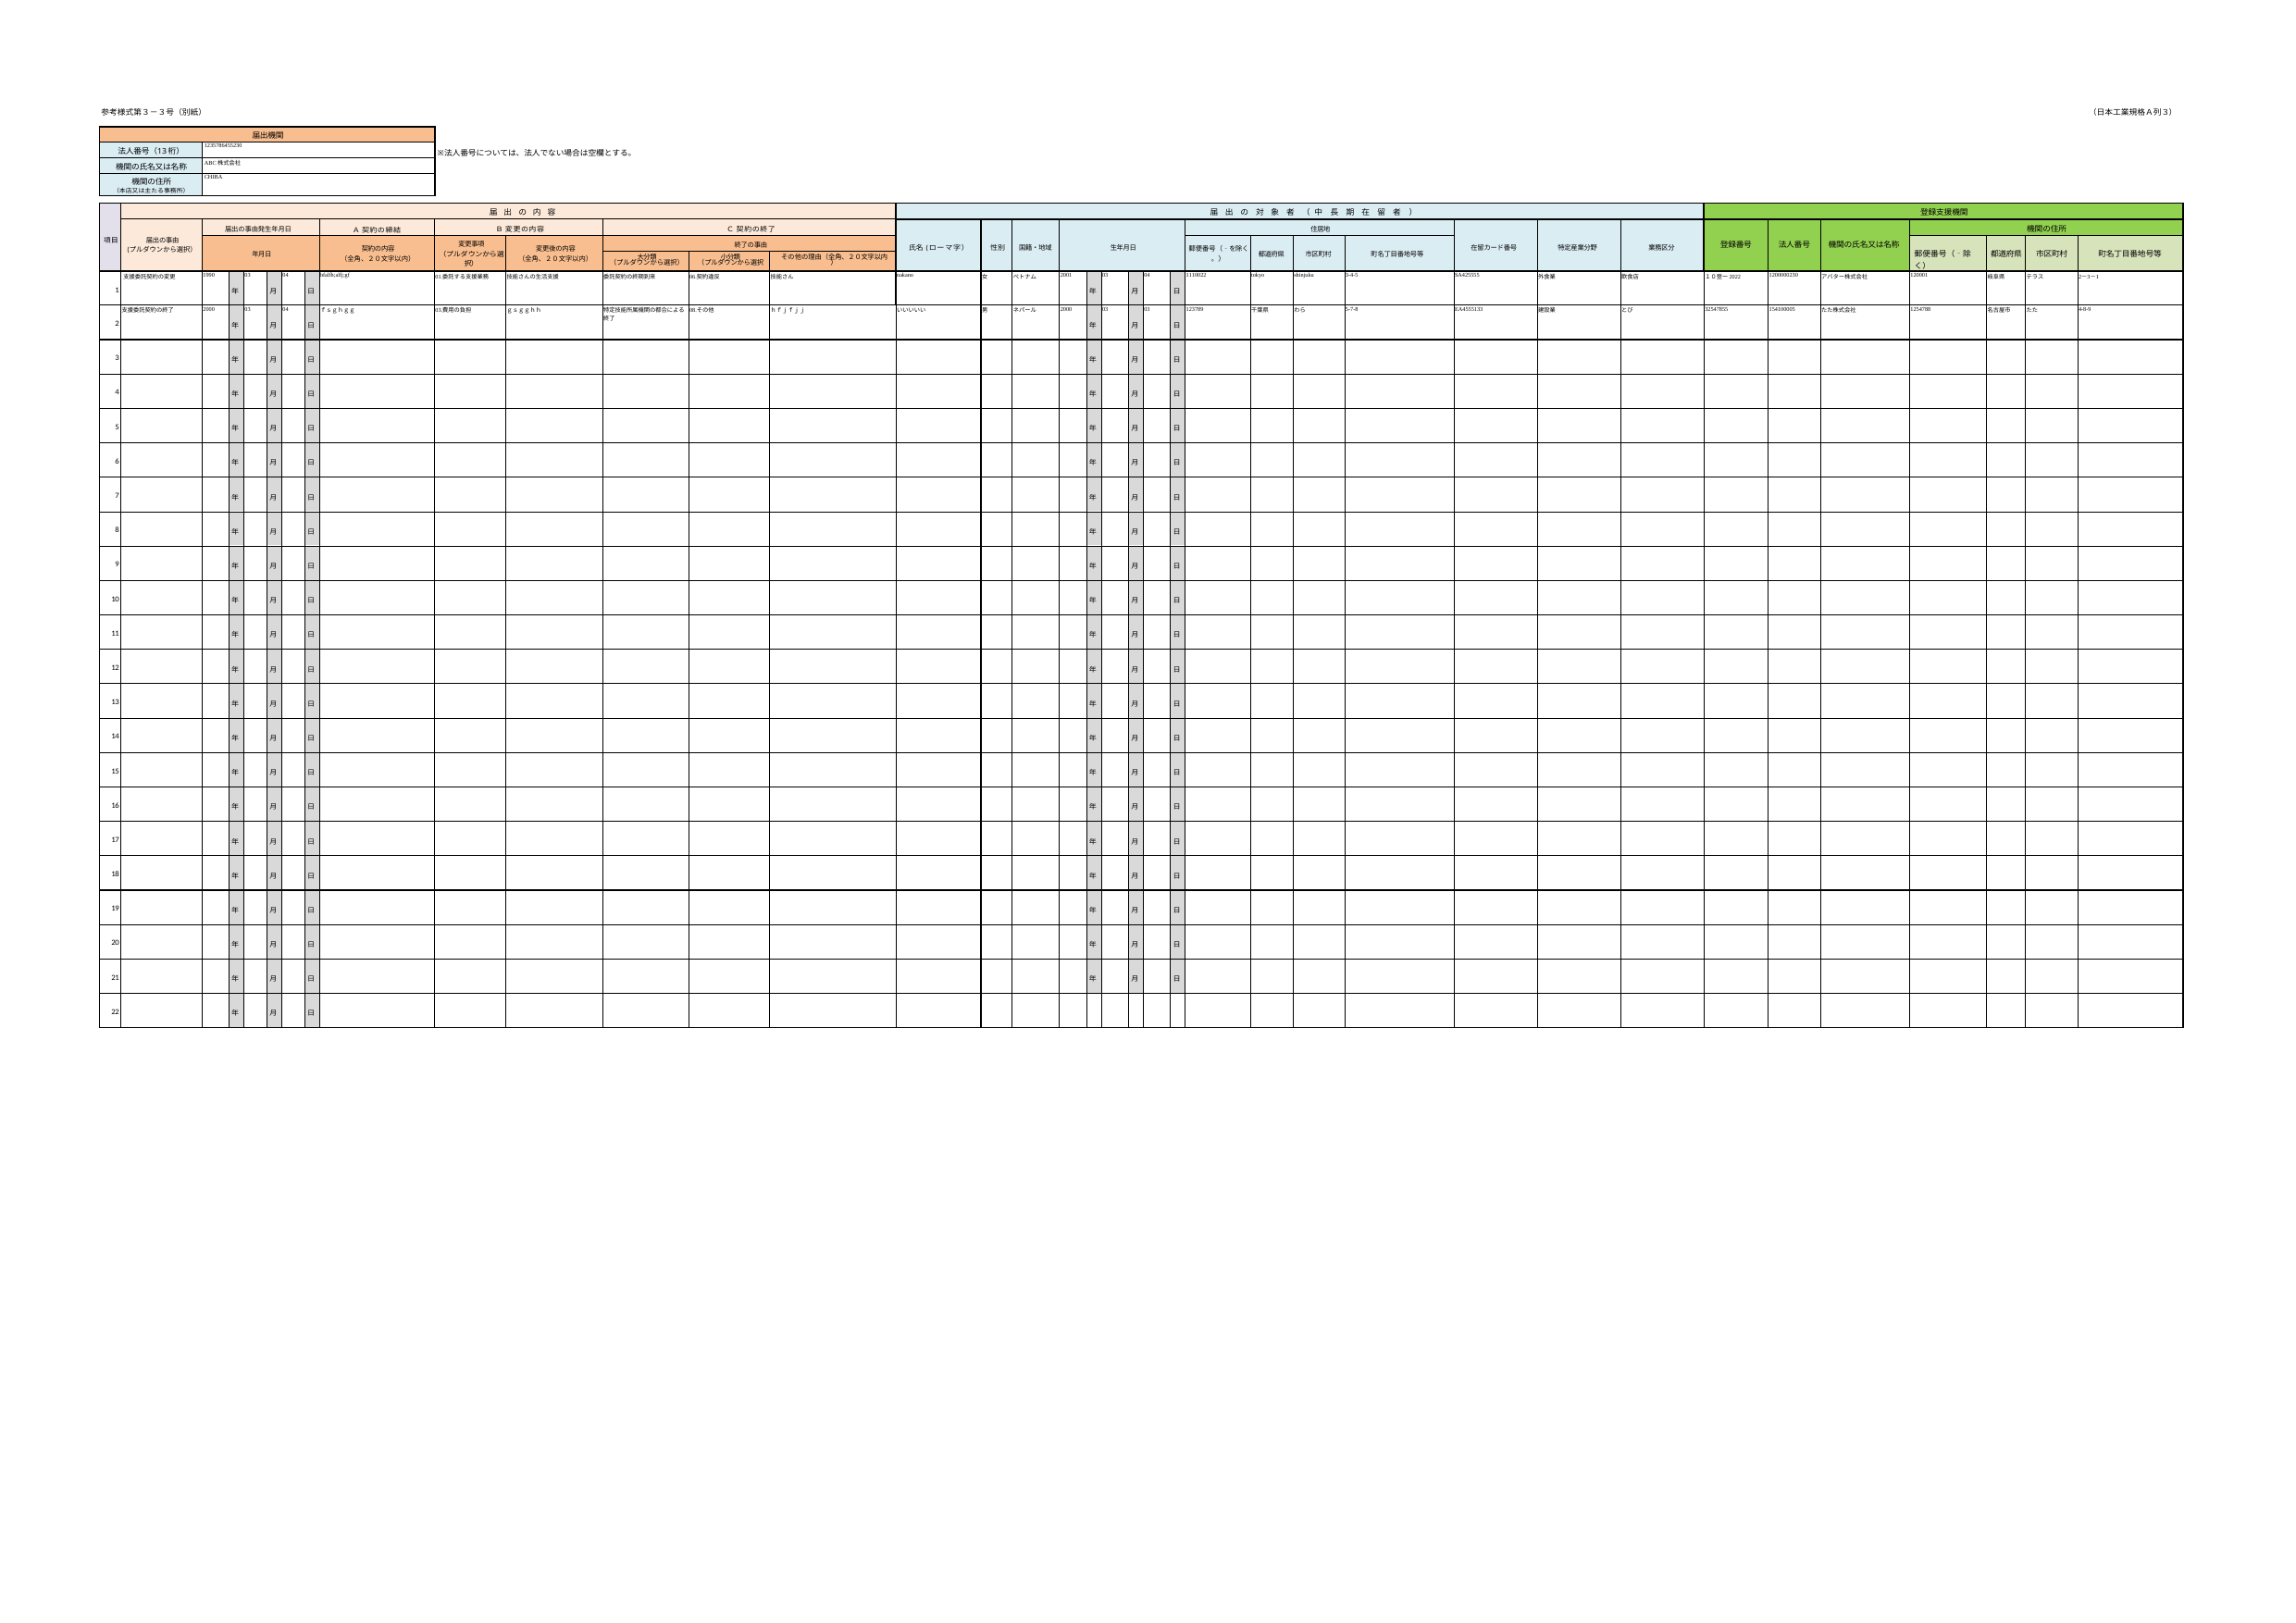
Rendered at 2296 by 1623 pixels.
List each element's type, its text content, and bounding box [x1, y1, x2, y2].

table_cell [1987, 650, 2025, 683]
table_cell [1987, 719, 2025, 752]
table_cell 月 [1129, 719, 1143, 752]
table_cell 1990 [203, 272, 229, 304]
table_cell 外食業 [1538, 272, 1620, 304]
table_cell 月 [267, 341, 281, 374]
table_cell [1012, 513, 1059, 545]
table_cell [897, 960, 980, 993]
table_cell [244, 375, 267, 408]
table_cell [1102, 615, 1128, 649]
table_cell [1705, 753, 1768, 787]
table_cell 年 [1087, 925, 1101, 959]
table_cell [506, 787, 602, 821]
table_cell EA4555133 [1455, 305, 1537, 339]
table_cell [506, 409, 602, 442]
table_cell [1538, 856, 1620, 889]
table_cell tokyo [1251, 272, 1293, 304]
table_cell [244, 615, 267, 649]
table_cell [1185, 787, 1250, 821]
table_cell [1769, 650, 1820, 683]
table_cell [1185, 375, 1250, 408]
table_cell [2079, 477, 2182, 511]
table_cell 日 [305, 477, 319, 511]
table_cell [203, 753, 229, 787]
table_cell [1769, 341, 1820, 374]
table_cell 年 [230, 650, 243, 683]
table_cell [689, 650, 769, 683]
table_cell [1346, 581, 1454, 614]
table_cell [603, 513, 689, 545]
table_cell [982, 409, 1011, 442]
table_cell [1621, 753, 1704, 787]
table_cell [1910, 477, 1986, 511]
table_cell [689, 513, 769, 545]
table_cell [282, 581, 304, 614]
table_cell [1012, 375, 1059, 408]
table_cell [1821, 443, 1909, 477]
table_cell [1060, 443, 1086, 477]
table_cell [1144, 615, 1170, 649]
table_cell 月 [1129, 341, 1143, 374]
table_cell [1821, 856, 1909, 889]
table_cell [1910, 891, 1986, 924]
table_cell [1346, 822, 1454, 855]
table_cell 年 [1087, 409, 1101, 442]
table_cell 日 [305, 994, 319, 1027]
table_cell 2 [100, 305, 120, 339]
table_cell [1769, 477, 1820, 511]
table_cell [1346, 650, 1454, 683]
table_cell [1538, 891, 1620, 924]
table_cell [320, 684, 434, 718]
table_cell [244, 513, 267, 545]
table_cell [603, 822, 689, 855]
table_cell [320, 787, 434, 821]
table_cell [1621, 891, 1704, 924]
table_cell [1012, 856, 1059, 889]
table_cell [1910, 994, 1986, 1027]
table_cell [689, 477, 769, 511]
table_cell 日 [1171, 305, 1185, 339]
table_cell 町名丁目番地号等 [2079, 236, 2182, 270]
table_cell 日 [1171, 581, 1185, 614]
table_cell [203, 650, 229, 683]
table_cell [1821, 220, 1909, 235]
table_cell [1705, 891, 1768, 924]
table_cell [1144, 753, 1170, 787]
table_cell [1538, 547, 1620, 580]
table_cell 技能さん [770, 272, 895, 304]
table_cell 月 [1129, 891, 1143, 924]
table_cell [1060, 650, 1086, 683]
table_cell [1251, 856, 1293, 889]
table_cell [1185, 856, 1250, 889]
table_cell [2079, 891, 2182, 924]
table_cell [1769, 615, 1820, 649]
table_cell [1910, 856, 1986, 889]
table_cell [1455, 684, 1537, 718]
table_cell 01.委託する支援業務 [435, 272, 505, 304]
table_cell 年 [1087, 684, 1101, 718]
table_cell [244, 891, 267, 924]
table_cell [506, 547, 602, 580]
table_cell 月 [267, 409, 281, 442]
table_cell [1102, 650, 1128, 683]
table_cell [1455, 581, 1537, 614]
table_cell [282, 719, 304, 752]
table_cell [1060, 615, 1086, 649]
table_cell [1294, 477, 1345, 511]
table_cell [770, 719, 896, 752]
table_cell 月 [267, 547, 281, 580]
table_cell [1538, 443, 1620, 477]
table_cell [2026, 960, 2078, 993]
table_cell 特定技能所属機関の都合による終了 [603, 305, 689, 339]
table_cell [435, 822, 505, 855]
table_cell [1060, 341, 1086, 374]
table_cell 日 [1171, 822, 1185, 855]
table_cell [897, 375, 980, 408]
table_cell [282, 650, 304, 683]
table_cell [320, 753, 434, 787]
table_cell [1821, 719, 1909, 752]
table_cell [1012, 615, 1059, 649]
table_cell [506, 477, 602, 511]
table_cell [506, 615, 602, 649]
table_cell [1294, 925, 1345, 959]
table_cell [203, 960, 229, 993]
table_cell [1910, 650, 1986, 683]
table_cell [1012, 753, 1059, 787]
table_cell [689, 684, 769, 718]
table_cell [770, 960, 896, 993]
table_cell [1821, 581, 1909, 614]
table_cell [1705, 615, 1768, 649]
table_cell [689, 719, 769, 752]
table_cell [1185, 960, 1250, 993]
table_cell [2026, 615, 2078, 649]
table_cell [1251, 994, 1293, 1027]
table_cell [1621, 375, 1704, 408]
table_cell [282, 375, 304, 408]
table_cell [1769, 684, 1820, 718]
table_cell [1144, 409, 1170, 442]
table_cell [1455, 547, 1537, 580]
table_cell [1251, 477, 1293, 511]
table_cell [1910, 960, 1986, 993]
table_cell [1251, 375, 1293, 408]
table_cell 月 [267, 822, 281, 855]
table_cell [1060, 375, 1086, 408]
table_cell 日 [305, 305, 319, 339]
table_cell [982, 684, 1011, 718]
table_cell [982, 513, 1011, 545]
table_cell [1621, 409, 1704, 442]
table_cell 月 [1129, 443, 1143, 477]
table_cell 日 [305, 375, 319, 408]
table_cell 11 [100, 615, 120, 649]
table_cell [1012, 581, 1059, 614]
table_cell 月 [267, 615, 281, 649]
table_cell [1060, 477, 1086, 511]
table_cell [1769, 960, 1820, 993]
table_cell [1821, 477, 1909, 511]
table_cell [320, 822, 434, 855]
table_cell [1185, 409, 1250, 442]
table_cell [435, 409, 505, 442]
table_cell [1455, 891, 1537, 924]
table_cell [689, 891, 769, 924]
table_cell ネパール [1012, 305, 1059, 339]
table_cell [603, 753, 689, 787]
table_cell [1012, 994, 1059, 1027]
table_cell [1621, 581, 1704, 614]
table_cell [1346, 787, 1454, 821]
table_cell [1294, 513, 1345, 545]
table_cell [1769, 220, 1820, 235]
table_cell [770, 787, 896, 821]
table_cell 154100005 [1769, 305, 1820, 339]
table_cell [244, 547, 267, 580]
table_cell いいいいい [897, 305, 980, 339]
table_cell [1102, 375, 1128, 408]
table_cell [2026, 994, 2078, 1027]
table_cell [689, 375, 769, 408]
table_cell 月 [267, 513, 281, 545]
table_cell [1621, 719, 1704, 752]
table_cell [1251, 547, 1293, 580]
table_cell [2079, 341, 2182, 374]
table_cell [1821, 547, 1909, 580]
table_cell [1294, 409, 1345, 442]
table_cell [897, 684, 980, 718]
table_cell 市区町村 [1294, 236, 1345, 270]
table_cell [1621, 822, 1704, 855]
table_cell 年 [1087, 341, 1101, 374]
table_cell [1102, 684, 1128, 718]
table_cell [1102, 341, 1128, 374]
table_cell [603, 443, 689, 477]
table_cell [1294, 719, 1345, 752]
table_cell 年 [230, 341, 243, 374]
table_cell 年 [230, 994, 243, 1027]
table_cell [1821, 787, 1909, 821]
table_cell [897, 615, 980, 649]
table_cell [1769, 409, 1820, 442]
table_cell 日 [1171, 960, 1185, 993]
table_cell [1769, 513, 1820, 545]
table_cell 年 [230, 305, 243, 339]
table_cell [1455, 719, 1537, 752]
table_cell [1910, 513, 1986, 545]
table_cell [1769, 891, 1820, 924]
table_cell [1102, 960, 1128, 993]
table_cell [121, 513, 202, 545]
table_cell 日 [1171, 856, 1185, 889]
table_cell 月 [1129, 581, 1143, 614]
table_cell [1821, 925, 1909, 959]
table_cell [1769, 753, 1820, 787]
table_cell 月 [1129, 753, 1143, 787]
table_cell [320, 960, 434, 993]
table_cell [203, 443, 229, 477]
table_cell 2000 [1060, 305, 1086, 339]
table_cell 登録番号 [1705, 235, 1768, 270]
table_cell 国籍・地域 [1012, 220, 1059, 270]
table_cell [1060, 753, 1086, 787]
table_cell 14 [100, 719, 120, 752]
table_cell [689, 994, 769, 1027]
table_cell [1171, 994, 1185, 1027]
table_header 届 出 の 内 容 [121, 204, 895, 218]
table_cell [1769, 822, 1820, 855]
table_cell 5 [100, 409, 120, 442]
table_cell [1538, 477, 1620, 511]
table_cell 04 [1144, 272, 1170, 304]
table_cell 法人番号（13桁） [100, 142, 202, 157]
table_cell 日 [1171, 375, 1185, 408]
table_cell 04 [282, 305, 304, 339]
table_cell 変更事項 （プルダウンから選択） [435, 236, 505, 270]
table_cell [1987, 822, 2025, 855]
table_cell 機関の住所 （本店又は主たる事務所） [100, 174, 202, 195]
table_cell [1705, 477, 1768, 511]
table_cell [1769, 547, 1820, 580]
table_cell 月 [1129, 375, 1143, 408]
table_cell [1012, 409, 1059, 442]
table_cell [897, 477, 980, 511]
table_cell [320, 513, 434, 545]
table_cell [1294, 341, 1345, 374]
table_cell 3 [100, 341, 120, 374]
table_cell [689, 960, 769, 993]
table_cell [982, 477, 1011, 511]
table_cell [1987, 856, 2025, 889]
table_cell [1910, 409, 1986, 442]
table_cell [1705, 719, 1768, 752]
table_cell [1769, 925, 1820, 959]
table_cell [320, 615, 434, 649]
table_cell [320, 409, 434, 442]
table_cell [1987, 615, 2025, 649]
table_cell アバター株式会社 [1821, 272, 1909, 304]
table_cell 19 [100, 891, 120, 924]
table_cell [1144, 856, 1170, 889]
table_cell [1455, 994, 1537, 1027]
table_cell [1769, 375, 1820, 408]
table_cell ABC株式会社 [203, 158, 434, 173]
table_cell [1346, 719, 1454, 752]
table_cell [2026, 719, 2078, 752]
table_cell [1455, 787, 1537, 821]
table_cell １０登ー2022 [1705, 272, 1768, 304]
table_cell [1346, 891, 1454, 924]
table_cell [203, 925, 229, 959]
table_cell [435, 581, 505, 614]
table_cell 日 [305, 272, 319, 304]
table_cell [603, 581, 689, 614]
table_cell 年 [1087, 547, 1101, 580]
table_cell 03 [244, 272, 267, 304]
table_cell 日 [305, 581, 319, 614]
table_cell [1060, 822, 1086, 855]
table_cell [1538, 409, 1620, 442]
table_cell [2079, 856, 2182, 889]
table_cell 年 [1087, 615, 1101, 649]
table_cell [1538, 581, 1620, 614]
table_cell [121, 581, 202, 614]
table_cell [203, 891, 229, 924]
table_cell 日 [305, 891, 319, 924]
table_cell [1144, 925, 1170, 959]
table_cell [1087, 994, 1101, 1027]
table_cell [435, 650, 505, 683]
table_cell 年 [230, 787, 243, 821]
table_cell [244, 650, 267, 683]
table_cell 支援委託契約の終了 [121, 305, 202, 339]
table_cell [1346, 375, 1454, 408]
table_cell [121, 409, 202, 442]
table_cell [1346, 409, 1454, 442]
table_cell [1621, 650, 1704, 683]
table_cell 日 [305, 719, 319, 752]
table_cell [1910, 822, 1986, 855]
table_cell 都道府県 [1987, 236, 2025, 270]
table_cell 女 [982, 272, 1011, 304]
table_cell 03 [1102, 272, 1128, 304]
table_cell 123789 [1185, 305, 1250, 339]
table_cell [506, 856, 602, 889]
table_cell [1185, 443, 1250, 477]
table_cell [244, 960, 267, 993]
table_cell 08.その他 [689, 305, 769, 339]
table_cell [1910, 443, 1986, 477]
table_cell 年 [230, 684, 243, 718]
table_cell 年 [1087, 753, 1101, 787]
table_cell [1251, 787, 1293, 821]
table_cell [1012, 650, 1059, 683]
table_cell [244, 409, 267, 442]
table_cell [2079, 547, 2182, 580]
table_cell 月 [267, 787, 281, 821]
table_cell [770, 375, 896, 408]
table_cell [1987, 960, 2025, 993]
table_cell [1251, 684, 1293, 718]
table_cell [506, 443, 602, 477]
table_cell [770, 994, 896, 1027]
table_cell 市区町村 [2026, 236, 2078, 270]
table_cell [1185, 994, 1250, 1027]
table_cell [1185, 719, 1250, 752]
table_cell [897, 581, 980, 614]
table_cell [1144, 822, 1170, 855]
table_cell [2026, 925, 2078, 959]
table_cell [506, 822, 602, 855]
table_cell [603, 341, 689, 374]
table_cell [1012, 822, 1059, 855]
table_cell [506, 994, 602, 1027]
table_header 項目 [100, 204, 120, 270]
table_cell [121, 925, 202, 959]
table_cell [770, 856, 896, 889]
table_cell [1538, 787, 1620, 821]
table_cell [1538, 341, 1620, 374]
table_cell [2079, 753, 2182, 787]
table_cell [770, 891, 896, 924]
table_cell [1821, 615, 1909, 649]
table_cell [1294, 891, 1345, 924]
table_cell [1455, 513, 1537, 545]
table_cell 32547855 [1705, 305, 1768, 339]
table_cell [1455, 650, 1537, 683]
table_cell [1060, 994, 1086, 1027]
table_cell [244, 684, 267, 718]
table_cell [1251, 753, 1293, 787]
table_cell [1705, 822, 1768, 855]
table_cell 日 [1171, 925, 1185, 959]
table_cell [1621, 960, 1704, 993]
table_cell [121, 341, 202, 374]
table_cell 月 [267, 960, 281, 993]
table_cell テラス [2026, 272, 2078, 304]
table_cell 2000 [203, 305, 229, 339]
table_cell [244, 753, 267, 787]
table_cell [1621, 684, 1704, 718]
table_cell [1821, 994, 1909, 1027]
table_cell [1251, 719, 1293, 752]
table_cell [203, 719, 229, 752]
table_cell [603, 375, 689, 408]
table_cell [1251, 581, 1293, 614]
table_cell [1144, 960, 1170, 993]
table_cell [1455, 925, 1537, 959]
table_cell [1294, 547, 1345, 580]
table_cell [1102, 409, 1128, 442]
table_cell [1144, 994, 1170, 1027]
table_cell 日 [305, 753, 319, 787]
table_cell [1251, 891, 1293, 924]
table_cell 月 [1129, 272, 1143, 304]
table_cell 10 [100, 581, 120, 614]
table_cell [1621, 994, 1704, 1027]
table_cell 月 [267, 719, 281, 752]
table_cell [282, 994, 304, 1027]
table_cell [435, 994, 505, 1027]
table_cell 年 [230, 891, 243, 924]
table_cell 日 [1171, 650, 1185, 683]
table_cell 月 [1129, 925, 1143, 959]
table_cell [1821, 822, 1909, 855]
table_cell [435, 615, 505, 649]
table_cell [435, 477, 505, 511]
table_cell [1455, 856, 1537, 889]
table_cell 2－3－1 [2079, 272, 2182, 304]
table_cell [1102, 477, 1128, 511]
table_cell 3-4-5 [1346, 272, 1454, 304]
table_cell [1455, 960, 1537, 993]
table_cell 日 [1171, 719, 1185, 752]
table_cell 日 [305, 822, 319, 855]
table_cell [689, 856, 769, 889]
table_cell [1821, 375, 1909, 408]
table_cell 年 [230, 547, 243, 580]
table_cell 岐阜県 [1987, 272, 2025, 304]
table_cell [1621, 477, 1704, 511]
table_cell 支援委託契約の変更 [121, 272, 202, 304]
table_cell [2079, 443, 2182, 477]
table_cell [1621, 513, 1704, 545]
table_cell 委託契約の終期到来 [603, 272, 689, 304]
table_cell [1012, 787, 1059, 821]
table_cell CHIBA [203, 174, 434, 195]
table_cell [1251, 341, 1293, 374]
table_header 届出機関 [100, 128, 434, 142]
table_cell [282, 753, 304, 787]
table_cell nakano [897, 272, 980, 304]
table_cell 届出の事由 (プルダウンから選択） [121, 235, 202, 270]
table_cell [282, 547, 304, 580]
table_cell [770, 477, 896, 511]
table_cell 15 [100, 753, 120, 787]
table_cell SA425555 [1455, 272, 1537, 304]
table_cell [1102, 513, 1128, 545]
table_cell [1621, 925, 1704, 959]
table_cell [1346, 443, 1454, 477]
table_header 届 出 の 対 象 者 （ 中 長 期 在 留 者 ） [897, 204, 1703, 218]
table_cell [1060, 719, 1086, 752]
table_cell [1987, 684, 2025, 718]
table_cell [982, 547, 1011, 580]
table_cell 年 [230, 615, 243, 649]
table_cell [770, 581, 896, 614]
table_cell shinjuku [1294, 272, 1345, 304]
table_cell [2079, 513, 2182, 545]
table_cell [1705, 925, 1768, 959]
table_cell 9 [100, 547, 120, 580]
table_header ※法人番号については、法人でない場合は空欄とする。 [436, 126, 646, 195]
table_cell [897, 787, 980, 821]
table_cell [320, 925, 434, 959]
table_cell [982, 341, 1011, 374]
table_cell [770, 443, 896, 477]
table_cell 日 [1171, 787, 1185, 821]
table_cell [2079, 719, 2182, 752]
table_cell [897, 822, 980, 855]
table_cell 日 [1171, 477, 1185, 511]
table_cell [1185, 925, 1250, 959]
table_cell 17 [100, 822, 120, 855]
table_cell [897, 753, 980, 787]
table_cell 日 [1171, 684, 1185, 718]
table_cell [203, 477, 229, 511]
table_cell [1538, 650, 1620, 683]
table_cell [244, 822, 267, 855]
table_cell 月 [267, 856, 281, 889]
table_cell [1144, 443, 1170, 477]
table_cell [770, 684, 896, 718]
table_cell [282, 409, 304, 442]
table_cell [1346, 684, 1454, 718]
table_cell [1455, 753, 1537, 787]
table_cell [1185, 753, 1250, 787]
table_cell [603, 925, 689, 959]
table_cell 6 [100, 443, 120, 477]
table_cell [2026, 650, 2078, 683]
table_cell ベトナム [1012, 272, 1059, 304]
table_cell 日 [1171, 272, 1185, 304]
table_cell [2026, 753, 2078, 787]
table_cell [2079, 375, 2182, 408]
table_cell [320, 477, 434, 511]
table_cell [770, 409, 896, 442]
table_cell [982, 856, 1011, 889]
table_cell [1251, 822, 1293, 855]
table_cell 月 [267, 305, 281, 339]
table_cell [1769, 443, 1820, 477]
table_cell [1102, 925, 1128, 959]
table_cell [2026, 477, 2078, 511]
table_cell [1060, 787, 1086, 821]
table_cell [1346, 925, 1454, 959]
table_cell [897, 547, 980, 580]
table_cell [689, 753, 769, 787]
table_cell [689, 925, 769, 959]
table_cell ｈｆｊｆｊｊ [770, 305, 896, 339]
table_cell 20 [100, 925, 120, 959]
table_cell [1821, 513, 1909, 545]
table_cell [603, 684, 689, 718]
table_cell [1910, 753, 1986, 787]
table_cell [1987, 994, 2025, 1027]
table_cell [2026, 443, 2078, 477]
table_cell [1705, 220, 1768, 235]
table_cell [506, 960, 602, 993]
table_cell [770, 822, 896, 855]
table_cell [1346, 856, 1454, 889]
table_cell [897, 925, 980, 959]
table_cell [2079, 409, 2182, 442]
table_cell [1705, 684, 1768, 718]
table_cell ｆｓｇｈｇｇ [320, 305, 434, 339]
table_cell [1102, 581, 1128, 614]
table_cell [121, 375, 202, 408]
table_cell [1144, 719, 1170, 752]
table_cell [1538, 822, 1620, 855]
table_cell 1235786455230 [203, 142, 434, 157]
table_cell [1144, 684, 1170, 718]
table_cell 7 [100, 477, 120, 511]
table_cell [1987, 513, 2025, 545]
table_cell [1705, 960, 1768, 993]
table_cell [506, 650, 602, 683]
table_cell 年 [1087, 719, 1101, 752]
table_cell [1705, 994, 1768, 1027]
table_cell 月 [1129, 547, 1143, 580]
table_cell 03 [1144, 305, 1170, 339]
table_cell [2026, 409, 2078, 442]
table_cell [770, 547, 896, 580]
table_cell 月 [267, 477, 281, 511]
table_cell [2026, 891, 2078, 924]
table_cell [1987, 925, 2025, 959]
table_cell 月 [1129, 615, 1143, 649]
table_cell 月 [1129, 650, 1143, 683]
table_cell [1821, 960, 1909, 993]
table_cell [244, 994, 267, 1027]
table_cell [203, 856, 229, 889]
table_cell [121, 219, 202, 235]
table_cell 特定産業分野 [1538, 220, 1620, 270]
table_cell [1455, 375, 1537, 408]
table_cell [689, 341, 769, 374]
table_cell [1346, 477, 1454, 511]
table_cell [603, 650, 689, 683]
table_cell [1102, 443, 1128, 477]
table_cell 年 [1087, 477, 1101, 511]
table_cell [1987, 477, 2025, 511]
table_cell [982, 994, 1011, 1027]
table_cell 日 [305, 615, 319, 649]
table_cell [1821, 341, 1909, 374]
table_cell [320, 341, 434, 374]
table_cell [1060, 513, 1086, 545]
table_cell [1705, 341, 1768, 374]
table_cell [1621, 443, 1704, 477]
table_cell [506, 753, 602, 787]
table_cell [121, 856, 202, 889]
table_cell [2079, 960, 2182, 993]
table_cell [1144, 341, 1170, 374]
table_cell [203, 409, 229, 442]
table_cell [1987, 341, 2025, 374]
table_cell [1455, 341, 1537, 374]
table_cell [1621, 615, 1704, 649]
table_cell [1987, 547, 2025, 580]
table_cell [1987, 443, 2025, 477]
table_cell 月 [267, 650, 281, 683]
table_cell [1910, 787, 1986, 821]
table_cell [320, 443, 434, 477]
table_cell 年 [230, 443, 243, 477]
table_cell 03 [244, 305, 267, 339]
table_cell [1987, 787, 2025, 821]
table_cell 月 [267, 684, 281, 718]
table_cell [1910, 581, 1986, 614]
table_cell [1705, 787, 1768, 821]
table_cell 年 [1087, 305, 1101, 339]
table_cell [1294, 375, 1345, 408]
table_cell [203, 684, 229, 718]
table_cell [1251, 615, 1293, 649]
table_cell たた株式会社 [1821, 305, 1909, 339]
table_cell 年 [1087, 513, 1101, 545]
table_cell [689, 409, 769, 442]
table_cell [1538, 994, 1620, 1027]
table_cell bfalfh;alfj;gf [320, 272, 434, 304]
table_cell [1705, 375, 1768, 408]
table_cell [1538, 684, 1620, 718]
table_cell [282, 341, 304, 374]
table_cell [2079, 994, 2182, 1027]
table_cell 月 [1129, 960, 1143, 993]
table_cell [244, 477, 267, 511]
table_cell [897, 513, 980, 545]
table_cell 月 [267, 375, 281, 408]
table_cell [1102, 719, 1128, 752]
table_cell 22 [100, 994, 120, 1027]
table_cell [506, 684, 602, 718]
table_cell [244, 341, 267, 374]
table_cell [435, 891, 505, 924]
table_cell 年 [1087, 375, 1101, 408]
table_cell わら [1294, 305, 1345, 339]
table_cell [282, 925, 304, 959]
table_cell [435, 856, 505, 889]
table_cell 年 [230, 409, 243, 442]
table_cell [244, 443, 267, 477]
table_cell [2026, 684, 2078, 718]
table_cell [435, 960, 505, 993]
table_cell [1294, 684, 1345, 718]
table_cell [689, 443, 769, 477]
table_cell [1705, 409, 1768, 442]
table_cell [1294, 960, 1345, 993]
table_cell 年 [230, 513, 243, 545]
table_cell [203, 547, 229, 580]
table_cell [897, 409, 980, 442]
table_cell [1185, 822, 1250, 855]
table_cell [506, 719, 602, 752]
table_cell 生年月日 [1060, 220, 1185, 270]
table_cell 年 [230, 960, 243, 993]
table_cell 月 [1129, 409, 1143, 442]
table_cell [435, 341, 505, 374]
table_cell [1294, 822, 1345, 855]
table_cell [1012, 443, 1059, 477]
table_cell [982, 375, 1011, 408]
table_cell [1705, 443, 1768, 477]
table_cell 年 [230, 375, 243, 408]
table_cell [2026, 581, 2078, 614]
table_cell 06.契約違反 [689, 272, 769, 304]
table_cell [121, 960, 202, 993]
table_cell [121, 719, 202, 752]
table_cell 年 [230, 581, 243, 614]
table_cell [1538, 375, 1620, 408]
table_cell [1821, 891, 1909, 924]
table_cell [121, 822, 202, 855]
table_cell [282, 960, 304, 993]
table_cell [203, 822, 229, 855]
table_cell [770, 341, 896, 374]
table_cell Ａ 契約の締結 [320, 219, 434, 235]
table_cell [1294, 443, 1345, 477]
table_cell [1455, 477, 1537, 511]
table_cell 年 [230, 822, 243, 855]
table_cell 8 [100, 513, 120, 545]
table_cell 月 [1129, 822, 1143, 855]
table_cell [1769, 994, 1820, 1027]
table_cell [1060, 925, 1086, 959]
table_cell [2026, 375, 2078, 408]
table_cell [982, 650, 1011, 683]
table_cell [506, 513, 602, 545]
table_cell [244, 925, 267, 959]
table_cell [982, 891, 1011, 924]
table_cell 年 [230, 272, 243, 304]
table_cell 日 [305, 409, 319, 442]
table_cell 年 [1087, 272, 1101, 304]
table_cell 5-7-8 [1346, 305, 1454, 339]
table_cell [1346, 513, 1454, 545]
table_cell 日 [1171, 615, 1185, 649]
table_cell [1251, 650, 1293, 683]
table_cell [1012, 547, 1059, 580]
table_cell [1455, 443, 1537, 477]
table_cell [203, 787, 229, 821]
table_cell [121, 891, 202, 924]
table_cell ｇｓｇｇｈｈ [506, 305, 602, 339]
table_cell 機関の住所 [1910, 220, 2182, 235]
table_cell [244, 787, 267, 821]
table_cell [689, 822, 769, 855]
table_cell [2079, 822, 2182, 855]
table_cell [1910, 925, 1986, 959]
table_cell [121, 650, 202, 683]
table_cell [1294, 753, 1345, 787]
table_cell 日 [1171, 409, 1185, 442]
table_cell [1346, 615, 1454, 649]
table_cell [320, 994, 434, 1027]
table_cell 機関の氏名又は名称 [100, 158, 202, 173]
table_cell [1012, 925, 1059, 959]
table_cell 業務区分 [1621, 220, 1703, 270]
table_cell 日 [1171, 513, 1185, 545]
table_cell [1102, 891, 1128, 924]
table_cell 名古屋市 [1987, 305, 2025, 339]
table_cell [1185, 513, 1250, 545]
table_cell [435, 787, 505, 821]
table_cell [1455, 409, 1537, 442]
table_cell [1251, 513, 1293, 545]
table_cell [1102, 994, 1128, 1027]
table_cell [689, 581, 769, 614]
table_cell [1185, 547, 1250, 580]
table_cell [2026, 856, 2078, 889]
table_cell [1455, 615, 1537, 649]
table_cell 日 [305, 684, 319, 718]
table_cell 年 [1087, 960, 1101, 993]
table_cell [121, 443, 202, 477]
table_cell [1538, 960, 1620, 993]
table_cell [1144, 787, 1170, 821]
table_cell 年 [1087, 822, 1101, 855]
table_cell [897, 994, 980, 1027]
table_cell 住居地 [1185, 220, 1454, 235]
table_cell 日 [305, 960, 319, 993]
table_cell [2079, 787, 2182, 821]
table_cell [203, 513, 229, 545]
table_cell 千葉県 [1251, 305, 1293, 339]
table_cell [1251, 443, 1293, 477]
table_cell [435, 375, 505, 408]
table_cell [121, 787, 202, 821]
table_cell [603, 477, 689, 511]
table_cell 月 [267, 925, 281, 959]
table_cell [1346, 547, 1454, 580]
table_cell [244, 719, 267, 752]
table_cell [603, 409, 689, 442]
table_cell 契約の内容 （全角、２０文字以内） [320, 236, 434, 270]
table_cell [1102, 547, 1128, 580]
table_cell Ｂ 変更の内容 [435, 219, 602, 235]
table_cell [506, 925, 602, 959]
table_cell 日 [1171, 753, 1185, 787]
table_cell 年 [230, 856, 243, 889]
table_cell 1 [100, 272, 120, 304]
table_cell [1251, 925, 1293, 959]
table_cell [982, 787, 1011, 821]
table_cell [1705, 581, 1768, 614]
table_cell 性別 [982, 220, 1011, 270]
table_cell [1012, 891, 1059, 924]
table_cell [1538, 753, 1620, 787]
table_cell [2026, 822, 2078, 855]
table_cell [1144, 477, 1170, 511]
table_cell 1254788 [1910, 305, 1986, 339]
table_cell 年 [1087, 650, 1101, 683]
table_cell 年 [1087, 787, 1101, 821]
table_cell [1346, 960, 1454, 993]
table_cell [435, 443, 505, 477]
table_cell [203, 615, 229, 649]
table_cell その他の理由（全角、２０文字以内 ） [770, 252, 895, 270]
table_cell 1200000230 [1769, 272, 1820, 304]
table_cell [603, 787, 689, 821]
table_cell 日 [1171, 443, 1185, 477]
table_cell [689, 787, 769, 821]
table_cell 在留カード番号 [1455, 220, 1537, 270]
table_cell [1346, 994, 1454, 1027]
table_cell [2026, 787, 2078, 821]
table_cell 月 [1129, 513, 1143, 545]
table_cell [1185, 650, 1250, 683]
table_cell 年 [1087, 581, 1101, 614]
table_cell [1769, 581, 1820, 614]
table_cell [982, 960, 1011, 993]
table_cell [1621, 547, 1704, 580]
table_cell [506, 891, 602, 924]
table_header 登録支援機関 [1705, 204, 2182, 218]
table_cell [1769, 719, 1820, 752]
table_cell 日 [1171, 341, 1185, 374]
table_cell [1060, 960, 1086, 993]
table_cell [506, 375, 602, 408]
table_cell [1910, 341, 1986, 374]
table_cell 郵便番号（‐除く） [1910, 236, 1986, 270]
table_cell [770, 513, 896, 545]
table_cell [770, 925, 896, 959]
table_cell [1294, 787, 1345, 821]
table_cell [1185, 341, 1250, 374]
table_cell [1185, 891, 1250, 924]
table_cell [1910, 547, 1986, 580]
table_cell 機関の氏名又は名称 [1821, 235, 1909, 270]
table_cell 月 [267, 753, 281, 787]
table_cell [1144, 547, 1170, 580]
table_cell [282, 822, 304, 855]
table_cell [121, 994, 202, 1027]
table_cell [506, 581, 602, 614]
table_cell [435, 753, 505, 787]
table_cell [1102, 856, 1128, 889]
table_cell [603, 994, 689, 1027]
table_cell 飲食店 [1621, 272, 1704, 304]
table_cell [1621, 787, 1704, 821]
table_cell [121, 615, 202, 649]
table_cell [1910, 375, 1986, 408]
table_cell [689, 615, 769, 649]
table_cell 技能さんの生活支援 [506, 272, 602, 304]
table_cell 日 [1171, 891, 1185, 924]
table_cell [897, 719, 980, 752]
table_cell [1987, 409, 2025, 442]
table_cell 月 [1129, 787, 1143, 821]
table_cell [1060, 581, 1086, 614]
table_cell 03.費用の負担 [435, 305, 505, 339]
table_cell [121, 547, 202, 580]
table_cell [1102, 787, 1128, 821]
table_cell [603, 960, 689, 993]
table_cell [121, 684, 202, 718]
table_cell 日 [305, 547, 319, 580]
table_cell [1129, 994, 1143, 1027]
table_cell [282, 684, 304, 718]
table_cell 4-8-9 [2079, 305, 2182, 339]
table_cell [1294, 650, 1345, 683]
table_cell 月 [267, 891, 281, 924]
table_cell [1294, 615, 1345, 649]
table_cell 法人番号 [1769, 235, 1820, 270]
table_cell [1012, 477, 1059, 511]
table_cell 16 [100, 787, 120, 821]
table_cell [982, 925, 1011, 959]
table_cell [2079, 925, 2182, 959]
table_cell [435, 719, 505, 752]
table_cell [897, 856, 980, 889]
table_cell [1346, 753, 1454, 787]
table_cell [435, 925, 505, 959]
table_cell [1060, 856, 1086, 889]
table_cell [1185, 581, 1250, 614]
table_cell [121, 753, 202, 787]
table_cell [1910, 719, 1986, 752]
table_cell [1185, 615, 1250, 649]
table_cell [1102, 753, 1128, 787]
table_cell [1012, 719, 1059, 752]
table_cell 月 [267, 994, 281, 1027]
table_cell 4 [100, 375, 120, 408]
table_cell 月 [267, 272, 281, 304]
table_cell [203, 994, 229, 1027]
table_cell たた [2026, 305, 2078, 339]
table_cell [603, 719, 689, 752]
table_cell [770, 753, 896, 787]
table_cell [506, 341, 602, 374]
table_cell [1294, 994, 1345, 1027]
table_cell [982, 581, 1011, 614]
table_cell 日 [305, 787, 319, 821]
table_cell 12 [100, 650, 120, 683]
table_cell Ｃ 契約の終了 [603, 219, 895, 235]
table_cell [1910, 684, 1986, 718]
table_cell [1987, 375, 2025, 408]
table_cell とび [1621, 305, 1704, 339]
table_cell [1294, 581, 1345, 614]
table_cell [1060, 547, 1086, 580]
table_cell [1621, 341, 1704, 374]
table_cell 日 [305, 925, 319, 959]
table_cell [1346, 341, 1454, 374]
table_cell [2079, 684, 2182, 718]
table_cell 日 [305, 650, 319, 683]
table_cell [320, 719, 434, 752]
table_cell [282, 856, 304, 889]
table_cell 日 [305, 443, 319, 477]
table_cell 月 [267, 443, 281, 477]
table_cell [203, 581, 229, 614]
table_cell [1455, 822, 1537, 855]
table_cell [282, 787, 304, 821]
table_cell 日 [1171, 547, 1185, 580]
table_cell [1144, 513, 1170, 545]
table_cell [603, 891, 689, 924]
table_cell [1538, 925, 1620, 959]
table_cell [603, 856, 689, 889]
table_cell [1012, 684, 1059, 718]
table_cell [2026, 513, 2078, 545]
table_cell [1821, 753, 1909, 787]
table_cell [1910, 615, 1986, 649]
table_cell [1251, 960, 1293, 993]
table_cell [282, 891, 304, 924]
table_cell [1251, 409, 1293, 442]
table_cell [1821, 650, 1909, 683]
table_cell [897, 341, 980, 374]
table_cell 年 [230, 477, 243, 511]
table_cell [1987, 753, 2025, 787]
table_cell 21 [100, 960, 120, 993]
table_cell [282, 443, 304, 477]
table_cell [1144, 375, 1170, 408]
table_cell 月 [1129, 305, 1143, 339]
table_cell [244, 856, 267, 889]
table_cell [897, 443, 980, 477]
table_cell [603, 547, 689, 580]
table_cell [1769, 787, 1820, 821]
table_cell [1012, 341, 1059, 374]
table_cell 年 [230, 925, 243, 959]
table_cell [2079, 615, 2182, 649]
table_cell [244, 581, 267, 614]
table_cell [1185, 684, 1250, 718]
table_cell [282, 477, 304, 511]
table_cell [770, 650, 896, 683]
table_cell 日 [305, 341, 319, 374]
table_cell 男 [982, 305, 1011, 339]
table_cell [1538, 513, 1620, 545]
table_cell [1621, 856, 1704, 889]
table_cell [982, 443, 1011, 477]
table_cell 日 [305, 856, 319, 889]
table_cell [203, 341, 229, 374]
table_cell [603, 615, 689, 649]
table_cell [1144, 650, 1170, 683]
table_cell 03 [1102, 305, 1128, 339]
table_cell [320, 891, 434, 924]
table_cell [897, 891, 980, 924]
table_cell [1987, 891, 2025, 924]
table_cell 建設業 [1538, 305, 1620, 339]
table_cell [1987, 581, 2025, 614]
table_cell [435, 513, 505, 545]
table_cell 年 [230, 753, 243, 787]
table_cell [1294, 856, 1345, 889]
table_cell [1538, 615, 1620, 649]
table_cell [1705, 513, 1768, 545]
table_cell 120001 [1910, 272, 1986, 304]
table_cell [435, 684, 505, 718]
table_cell 終了の事由 [603, 236, 895, 251]
table_cell [770, 615, 896, 649]
table_cell [1705, 856, 1768, 889]
table_cell [2026, 341, 2078, 374]
table_cell [1538, 719, 1620, 752]
table_cell 年 [1087, 856, 1101, 889]
table_cell [282, 615, 304, 649]
table_cell [320, 581, 434, 614]
table_cell 都道府県 [1251, 236, 1293, 270]
table_cell 13 [100, 684, 120, 718]
table_cell [2026, 547, 2078, 580]
table_cell [435, 547, 505, 580]
table_cell 氏名 (ローマ字） [897, 220, 980, 270]
table_cell [982, 753, 1011, 787]
table_cell [320, 856, 434, 889]
table_cell 年月日 [203, 236, 319, 270]
table_cell 2001 [1060, 272, 1086, 304]
table_cell [1769, 856, 1820, 889]
table_cell [982, 719, 1011, 752]
table_cell 年 [1087, 443, 1101, 477]
table_cell 郵便番号（‐を除く 。） [1185, 236, 1250, 270]
table_cell 1110022 [1185, 272, 1250, 304]
table_cell [1705, 547, 1768, 580]
table_cell [2079, 581, 2182, 614]
table_cell [320, 547, 434, 580]
table_cell [982, 615, 1011, 649]
table_cell 年 [1087, 891, 1101, 924]
table_cell 04 [282, 272, 304, 304]
table_cell [1060, 684, 1086, 718]
table_cell [320, 375, 434, 408]
table_cell 届出の事由発生年月日 [203, 219, 319, 235]
table_cell [689, 547, 769, 580]
table_cell [1012, 960, 1059, 993]
table_cell 月 [267, 581, 281, 614]
table_cell [1821, 684, 1909, 718]
table_cell [1144, 581, 1170, 614]
table_cell 18 [100, 856, 120, 889]
table_cell [1144, 891, 1170, 924]
table_cell 町名丁目番地号等 [1346, 236, 1454, 270]
table_cell 変更後の内容 （全角、２０文字以内） [506, 236, 602, 270]
table_cell 月 [1129, 856, 1143, 889]
table_cell 日 [305, 513, 319, 545]
table_cell 月 [1129, 684, 1143, 718]
table_cell [121, 477, 202, 511]
table_cell [203, 375, 229, 408]
table_cell [1060, 891, 1086, 924]
table_cell 月 [1129, 477, 1143, 511]
table_cell [320, 650, 434, 683]
table_cell 年 [230, 719, 243, 752]
table_cell [1821, 409, 1909, 442]
table_cell [1705, 650, 1768, 683]
table_cell [2079, 650, 2182, 683]
table_cell [897, 650, 980, 683]
table_cell [982, 822, 1011, 855]
table_cell [282, 513, 304, 545]
table_cell [1102, 822, 1128, 855]
table_cell [1185, 477, 1250, 511]
table_cell [1060, 409, 1086, 442]
